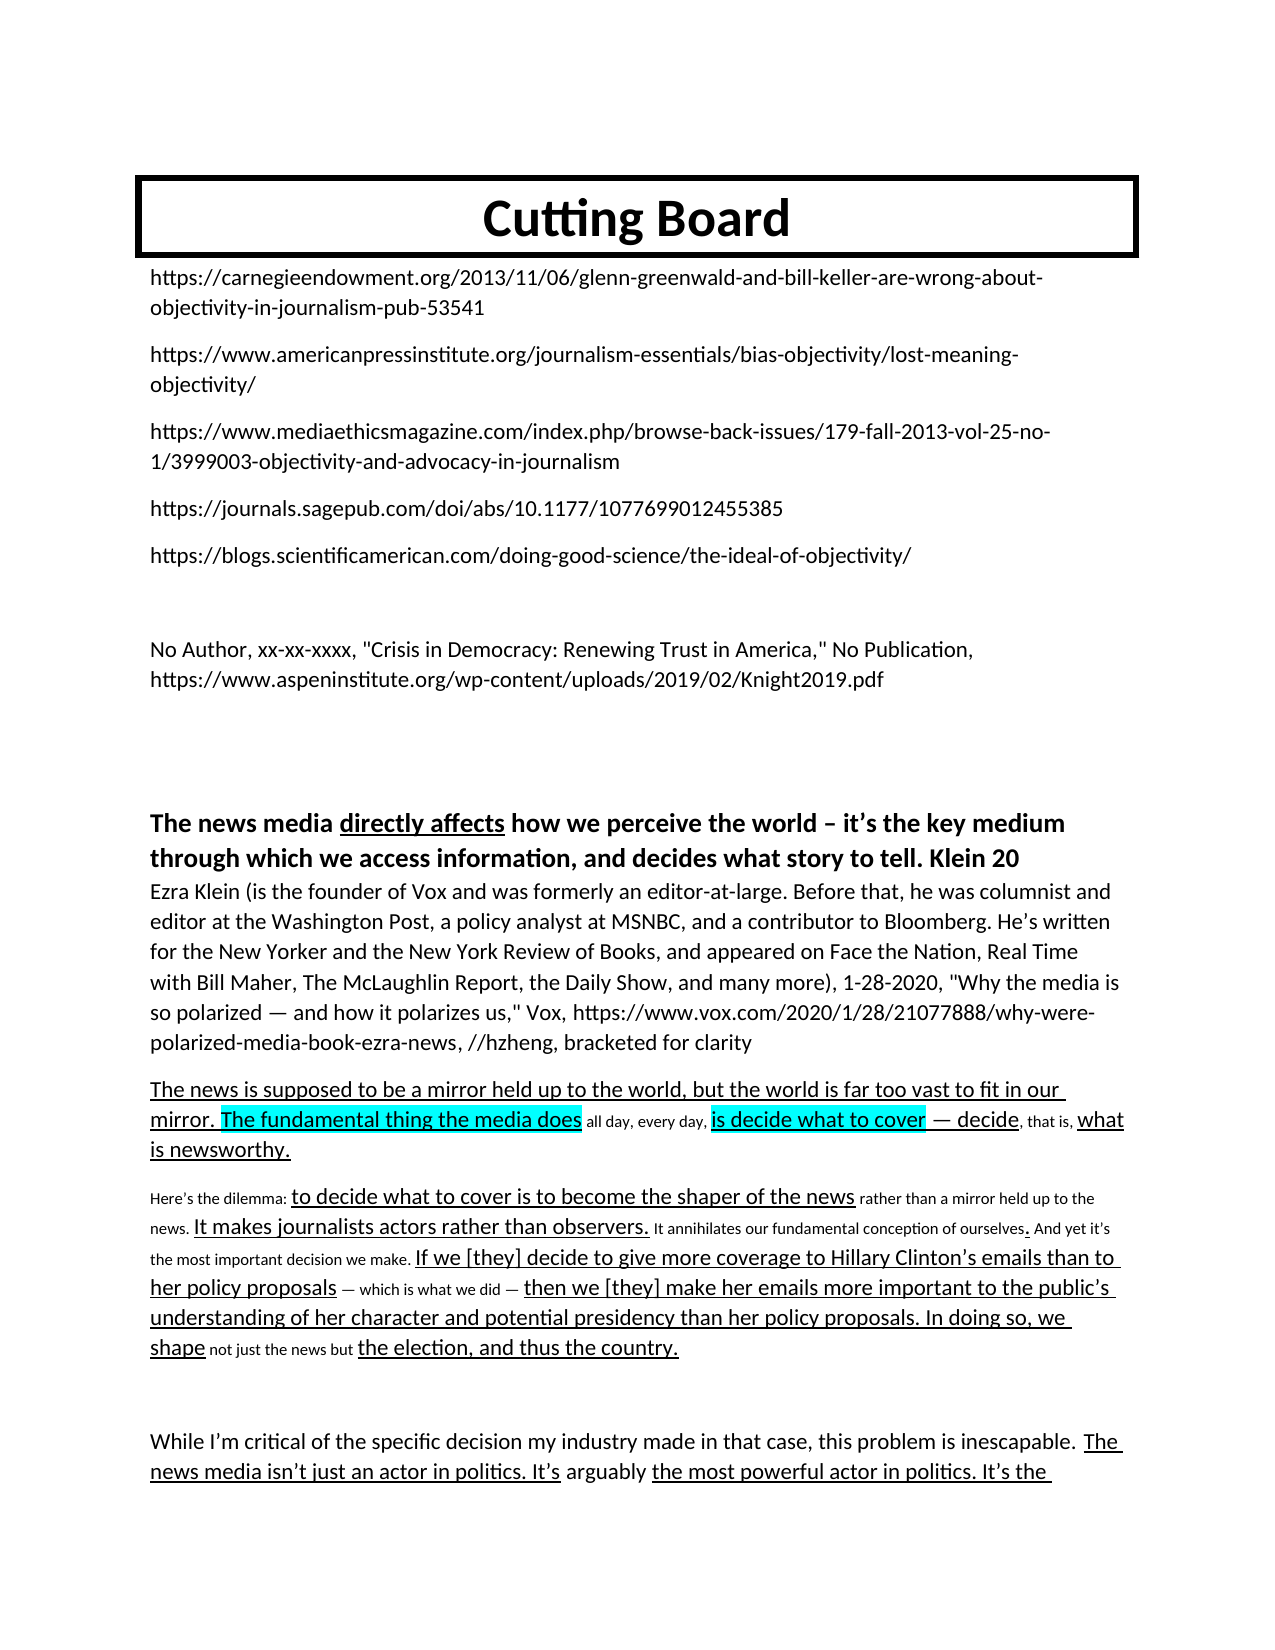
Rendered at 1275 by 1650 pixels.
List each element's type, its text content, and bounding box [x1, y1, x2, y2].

text https://journals.sagepub.com/doi/abs/10.1177/1077699012455385 [150, 494, 1125, 522]
text https://blogs.scientificamerican.com/doing-good-science/the-ideal-of-objectivity/ [150, 541, 1125, 569]
text https://carnegieendowment.org/2013/11/06/glenn-greenwald-and-bill-keller-are-wrong-about-objectivity-in-journalism-pub-53541 [150, 263, 1125, 321]
text The news is supposed to be a mirror held up to the world, but the world is far too vast to fit in our mirror. The fundamental thing the media does all day, every day, is decide what to cover — decide, that is, what is newsworthy. [150, 1075, 1125, 1163]
subtitle The news media directly affects how we perceive the world – it’s the key medium through which we access information, and decides what story to tell. Klein 20 [150, 806, 1125, 874]
text No Author, xx-xx-xxxx, "Crisis in Democracy: Renewing Trust in America," No Publication, https://www.aspeninstitute.org/wp-content/uploads/2019/02/Knight2019.pdf [150, 635, 1125, 693]
text Here’s the dilemma: to decide what to cover is to become the shaper of the news rather than a mirror held up to the news. It makes journalists actors rather than observers. It annihilates our fundamental conception of ourselves. And yet it’s the most important decision we make. If we [they] decide to give more coverage to Hillary Clinton’s emails than to her policy proposals — which is what we did — then we [they] make her emails more important to the public’s understanding of her character and potential presidency than her policy proposals. In doing so, we shape not just the news but the election, and thus the country. [150, 1182, 1125, 1361]
text https://www.mediaethicsmagazine.com/index.php/browse-back-issues/179-fall-2013-vol-25-no-1/3999003-objectivity-and-advocacy-in-journalism [150, 417, 1125, 475]
subtitle Cutting Board [142, 181, 1133, 252]
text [150, 1427, 1125, 1485]
text Ezra Klein (is the founder of Vox and was formerly an editor-at-large. Before that, he was columnist and editor at the Washington Post, a policy analyst at MSNBC, and a contributor to Bloomberg. He’s written for the New Yorker and the New York Review of Books, and appeared on Face the Nation, Real Time with Bill Maher, The McLaughlin Report, the Daily Show, and many more), 1-28-2020, "Why the media is so polarized — and how it polarizes us," Vox, https://www.vox.com/2020/1/28/21077888/why-were-polarized-media-book-ezra-news, //hzheng, bracketed for clarity [150, 877, 1125, 1056]
text https://www.americanpressinstitute.org/journalism-essentials/bias-objectivity/lost-meaning-objectivity/ [150, 340, 1125, 398]
